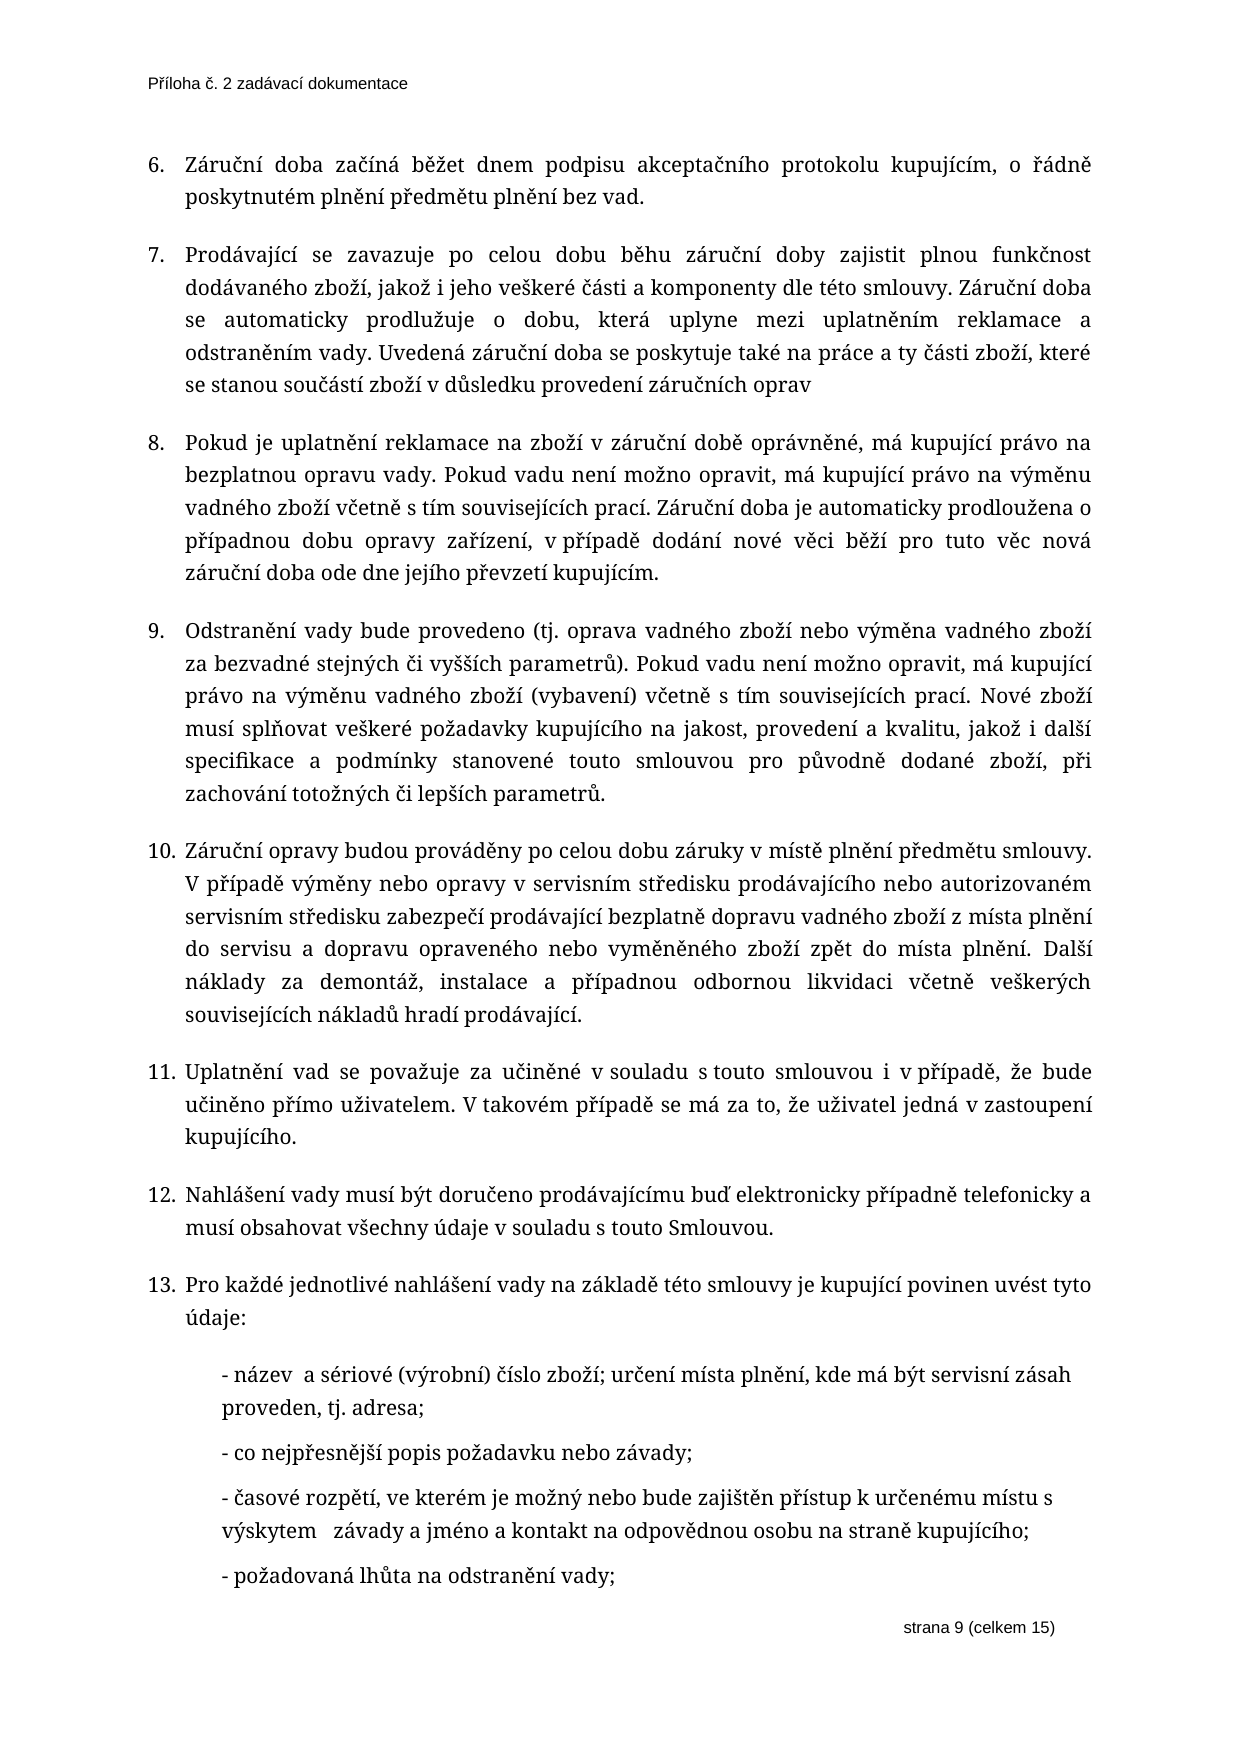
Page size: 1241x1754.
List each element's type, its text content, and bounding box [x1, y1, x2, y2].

list Pro každé jednotlivé nahlášení vady na základě této smlouvy je kupující povinen uvést tyto údaje: [148, 1270, 1092, 1331]
text - název a sériové (výrobní) číslo zboží; určení místa plnění, kde má být servisní zásah proveden, tj. adresa; [222, 1361, 1092, 1422]
list Uplatnění vad se považuje za učiněné v souladu s touto smlouvou i v případě, že bude učiněno přímo uživatelem. V takovém případě se má za to, že uživatel jedná v zastoupení kupujícího. [148, 1057, 1092, 1151]
text - požadovaná lhůta na odstranění vady; [222, 1561, 1092, 1589]
list Odstranění vady bude provedeno (tj. oprava vadného zboží nebo výměna vadného zboží za bezvadné stejných či vyšších parametrů). Pokud vadu není možno opravit, má kupující právo na výměnu vadného zboží (vybavení) včetně s tím souvisejících prací. Nové zboží musí splňovat veškeré požadavky kupujícího na jakost, provedení a kvalitu, jakož i další specifikace a podmínky stanovené touto smlouvou pro původně dodané zboží, při zachování totožných či lepších parametrů. [148, 616, 1092, 807]
text - co nejpřesnější popis požadavku nebo závady; [222, 1438, 1092, 1467]
list Prodávající se zavazuje po celou dobu běhu záruční doby zajistit plnou funkčnost dodávaného zboží, jakož i jeho veškeré části a komponenty dle této smlouvy. Záruční doba se automaticky prodlužuje o dobu, která uplyne mezi uplatněním reklamace a odstraněním vady. Uvedená záruční doba se poskytuje také na práce a ty části zboží, které se stanou součástí zboží v důsledku provedení záručních oprav [148, 240, 1092, 399]
list Záruční doba začíná běžet dnem podpisu akceptačního protokolu kupujícím, o řádně poskytnutém plnění předmětu plnění bez vad. [148, 150, 1092, 211]
list Záruční opravy budou prováděny po celou dobu záruky v místě plnění předmětu smlouvy. V případě výměny nebo opravy v servisním středisku prodávajícího nebo autorizovaném servisním středisku zabezpečí prodávající bezplatně dopravu vadného zboží z místa plnění do servisu a dopravu opraveného nebo vyměněného zboží zpět do místa plnění. Další náklady za demontáž, instalace a případnou odbornou likvidaci včetně veškerých souvisejících nákladů hradí prodávající. [148, 837, 1092, 1028]
text - časové rozpětí, ve kterém je možný nebo bude zajištěn přístup k určenému místu s výskytem závady a jméno a kontakt na odpovědnou osobu na straně kupujícího; [222, 1483, 1092, 1544]
list Nahlášení vady musí být doručeno prodávajícímu buď elektronicky případně telefonicky a musí obsahovat všechny údaje v souladu s touto Smlouvou. [148, 1180, 1092, 1241]
list Pokud je uplatnění reklamace na zboží v záruční době oprávněné, má kupující právo na bezplatnou opravu vady. Pokud vadu není možno opravit, má kupující právo na výměnu vadného zboží včetně s tím souvisejících prací. Záruční doba je automaticky prodloužena o případnou dobu opravy zařízení, v případě dodání nové věci běží pro tuto věc nová záruční doba ode dne jejího převzetí kupujícím. [148, 428, 1092, 587]
